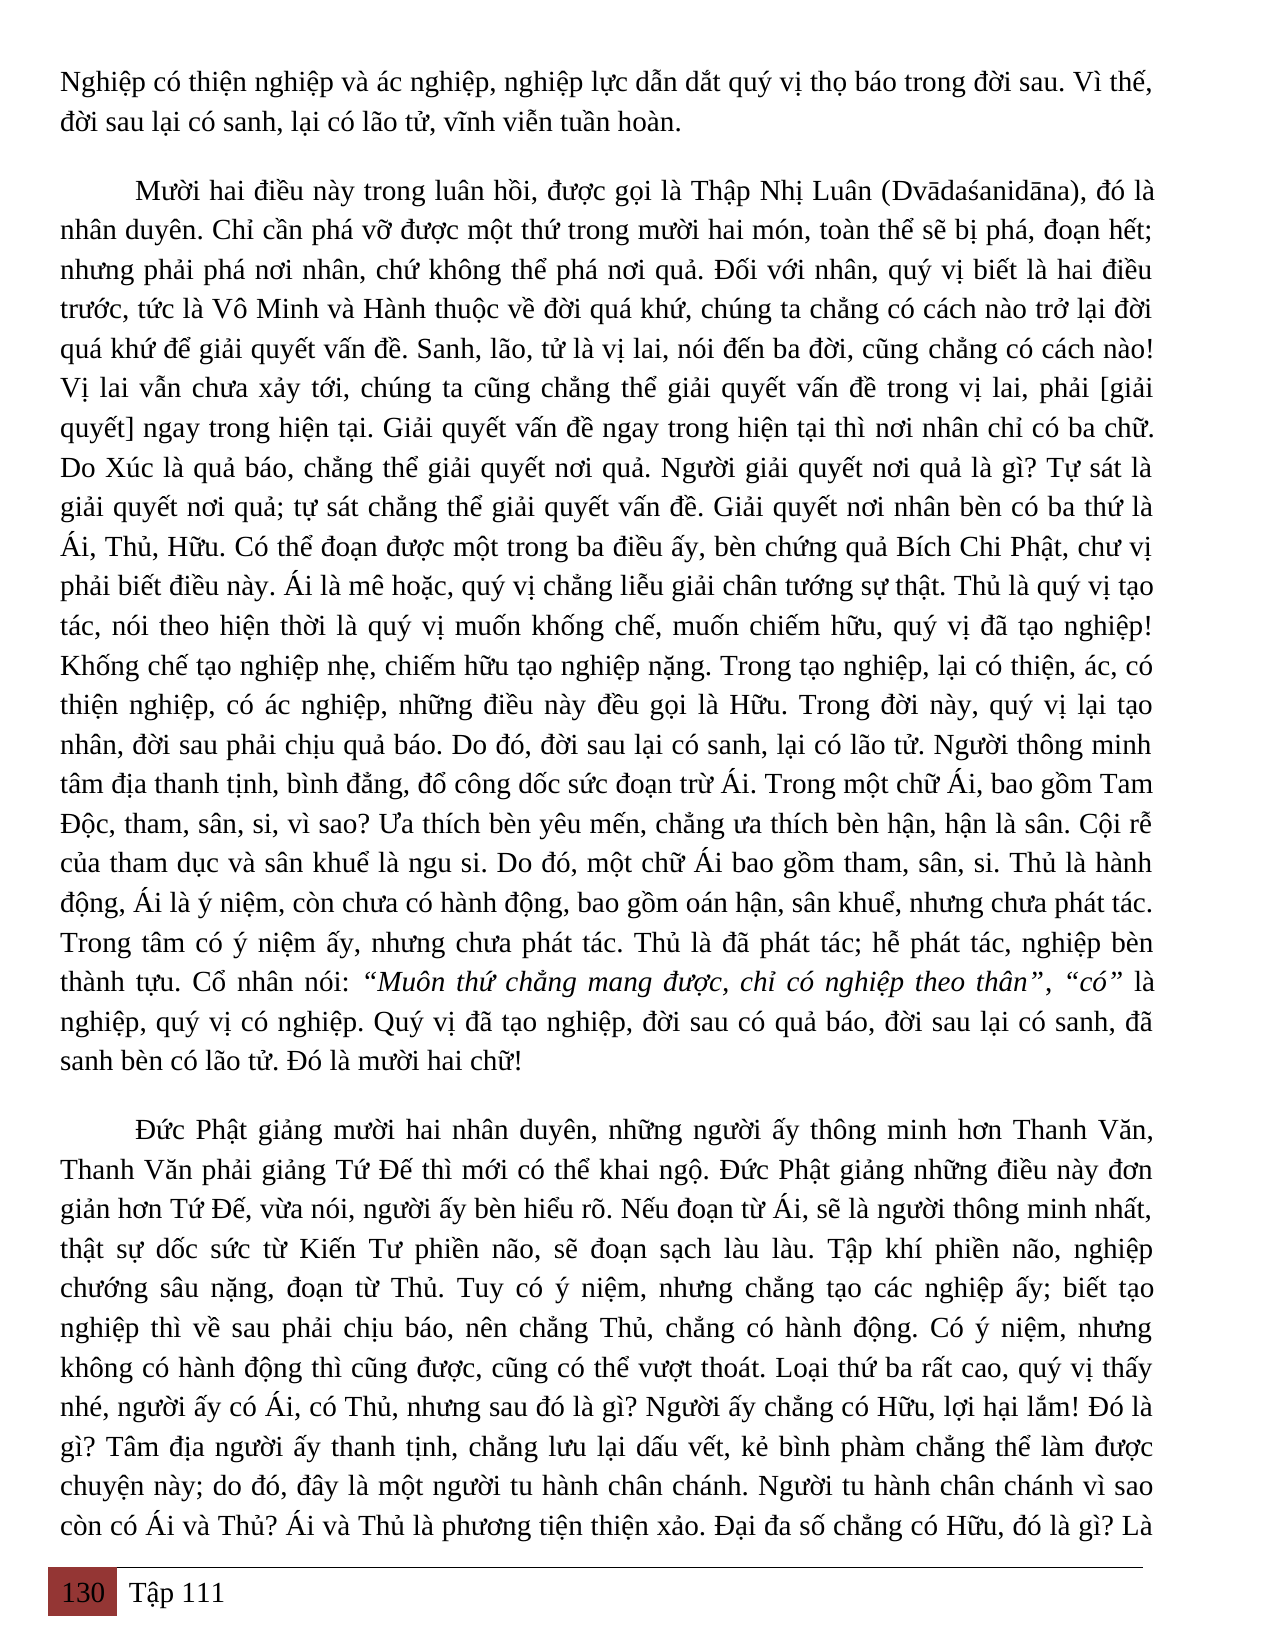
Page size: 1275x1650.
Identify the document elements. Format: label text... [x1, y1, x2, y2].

text Mười hai điều này trong luân hồi, được gọi là Thập Nhị Luân (Dvādaśanidāna), đó là nhân duyên. Chỉ cần phá vỡ được một thứ trong mười hai món, toàn thể sẽ bị phá, đoạn hết; nhưng phải phá nơi nhân, chứ không thể phá nơi quả. Đối với nhân, quý vị biết là hai điều trước, tức là Vô Minh và Hành thuộc về đời quá khứ, chúng ta chẳng có cách nào trở lại đời quá khứ để giải quyết vấn đề. Sanh, lão, tử là vị lai, nói đến ba đời, cũng chẳng có cách nào! Vị lai vẫn chưa xảy tới, chúng ta cũng chẳng thể giải quyết vấn đề trong vị lai, phải [giải quyết] ngay trong hiện tại. Giải quyết vấn đề ngay trong hiện tại thì nơi nhân chỉ có ba chữ. Do Xúc là quả báo, chẳng thể giải quyết nơi quả. Người giải quyết nơi quả là gì? Tự sát là giải quyết nơi quả; tự sát chẳng thể giải quyết vấn đề. Giải quyết nơi nhân bèn có ba thứ là Ái, Thủ, Hữu. Có thể đoạn được một trong ba điều ấy, bèn chứng quả Bích Chi Phật, chư vị phải biết điều này. Ái là mê hoặc, quý vị chẳng liễu giải chân tướng sự thật. Thủ là quý vị tạo tác, nói theo hiện thời là quý vị muốn khống chế, muốn chiếm hữu, quý vị đã tạo nghiệp! Khống chế tạo nghiệp nhẹ, chiếm hữu tạo nghiệp nặng. Trong tạo nghiệp, lại có thiện, ác, có thiện nghiệp, có ác nghiệp, những điều này đều gọi là Hữu. Trong đời này, quý vị lại tạo nhân, đời sau phải chịu quả báo. Do đó, đời sau lại có sanh, lại có lão tử. Người thông minh tâm địa thanh tịnh, bình đẳng, đổ công dốc sức đoạn trừ Ái. Trong một chữ Ái, bao gồm Tam Độc, tham, sân, si, vì sao? Ưa thích bèn yêu mến, chẳng ưa thích bèn hận, hận là sân. Cội rễ của tham dục và sân khuể là ngu si. Do đó, một chữ Ái bao gồm tham, sân, si. Thủ là hành động, Ái là ý niệm, còn chưa có hành động, bao gồm oán hận, sân khuể, nhưng chưa phát tác. Trong tâm có ý niệm ấy, nhưng chưa phát tác. Thủ là đã phát tác; hễ phát tác, nghiệp bèn thành tựu. Cổ nhân nói: “Muôn thứ chẳng mang được, chỉ có nghiệp theo thân”, “có” là nghiệp, quý vị có nghiệp. Quý vị đã tạo nghiệp, đời sau có quả báo, đời sau lại có sanh, đã sanh bèn có lão tử. Đó là mười hai chữ! [60, 168, 1155, 1079]
